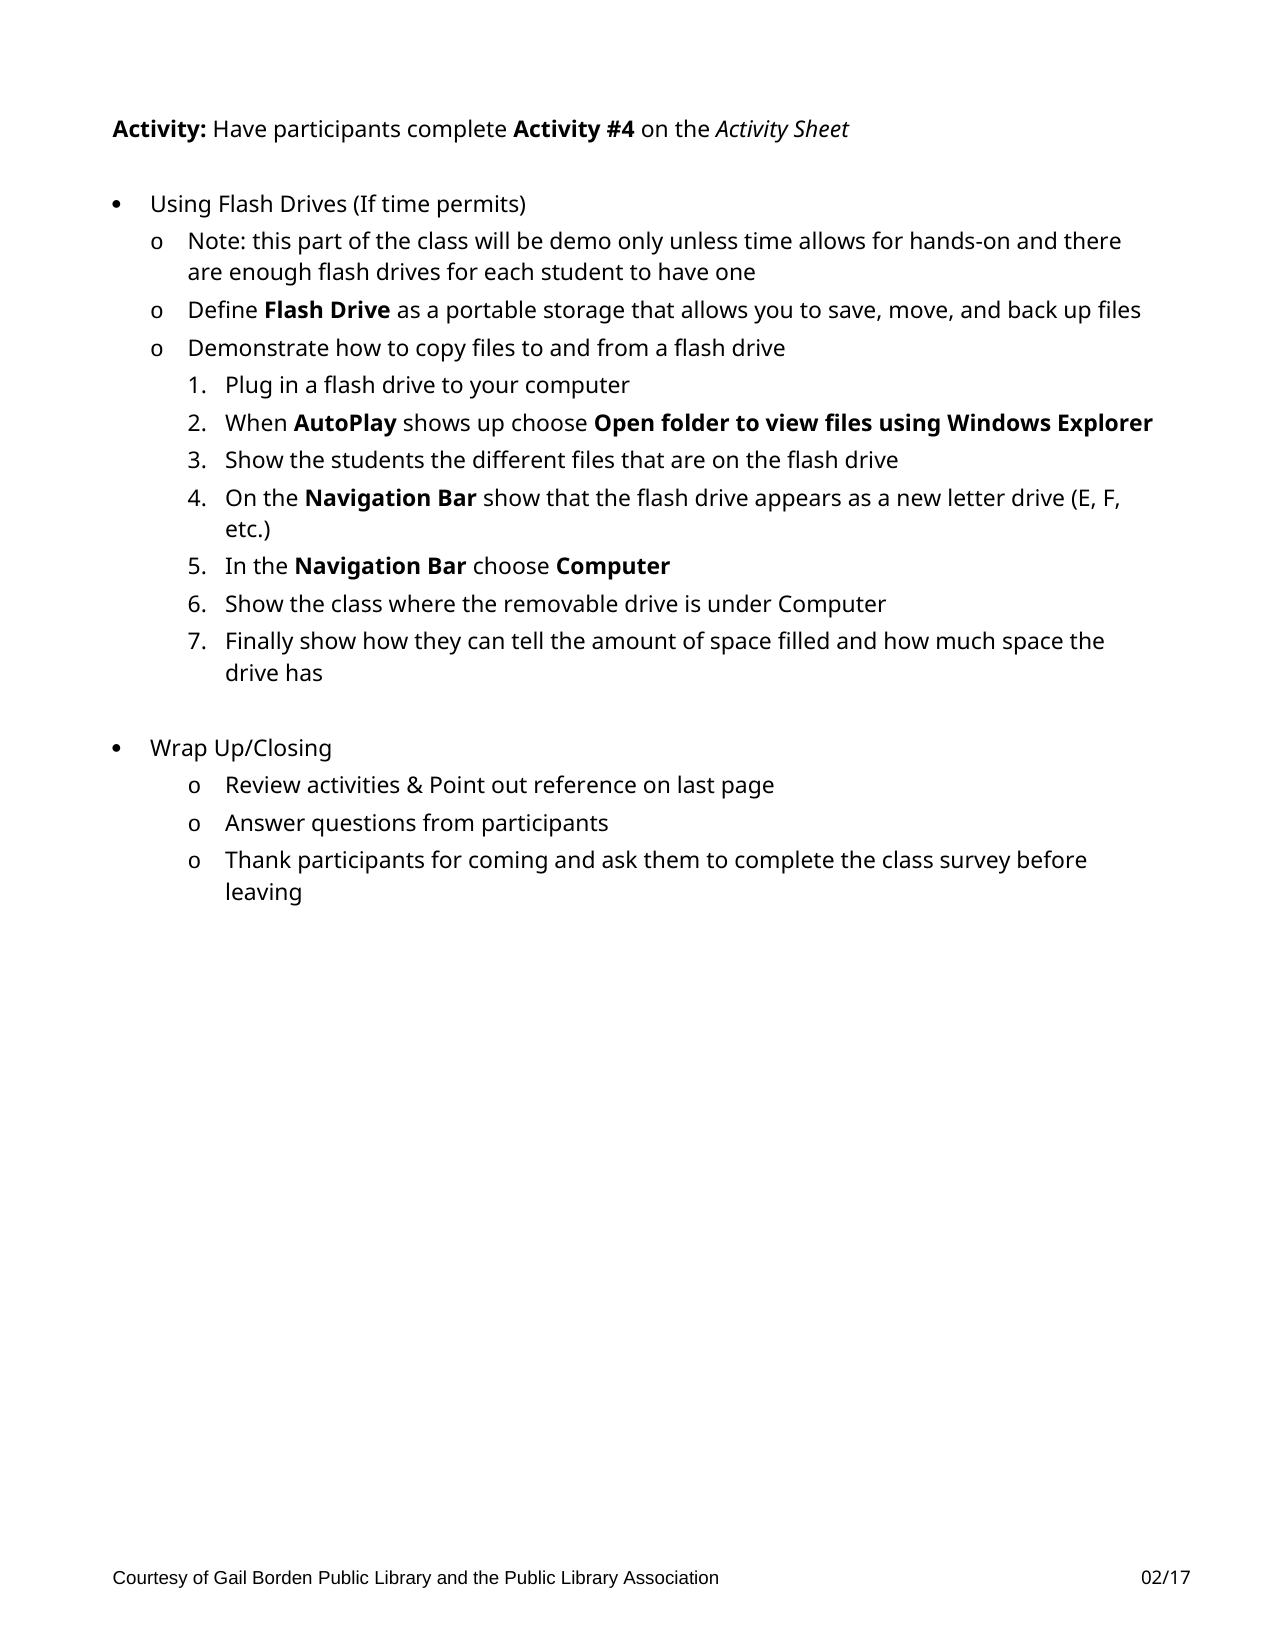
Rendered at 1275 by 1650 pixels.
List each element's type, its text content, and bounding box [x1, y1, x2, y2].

list Plug in a flash drive to your computer [187, 369, 1162, 400]
list Note: this part of the class will be demo only unless time allows for hands-on and there are enough flash drives for each student to have one [150, 225, 1162, 288]
list In the Navigation Bar choose Computer [187, 550, 1162, 582]
list Show the students the different files that are on the flash drive [187, 444, 1162, 475]
list Using Flash Drives (If time permits) [112, 187, 1162, 219]
list Define Flash Drive as a portable storage that allows you to save, move, and back up files [150, 294, 1162, 325]
list Wrap Up/Closing [112, 732, 1162, 763]
list Review activities & Point out reference on last page [187, 769, 1162, 800]
list On the Navigation Bar show that the flash drive appears as a new letter drive (E, F, etc.) [187, 482, 1162, 544]
list Finally show how they can tell the amount of space filled and how much space the drive has [187, 625, 1162, 688]
list Thank participants for coming and ask them to complete the class survey before leaving [187, 844, 1162, 907]
list Answer questions from participants [187, 807, 1162, 838]
list When AutoPlay shows up choose Open folder to view files using Windows Explorer [187, 407, 1162, 438]
list Demonstrate how to copy files to and from a flash drive [150, 331, 1162, 363]
text Activity: Have participants complete Activity #4 on the Activity Sheet [112, 112, 1162, 144]
list Show the class where the removable drive is under Computer [187, 588, 1162, 619]
